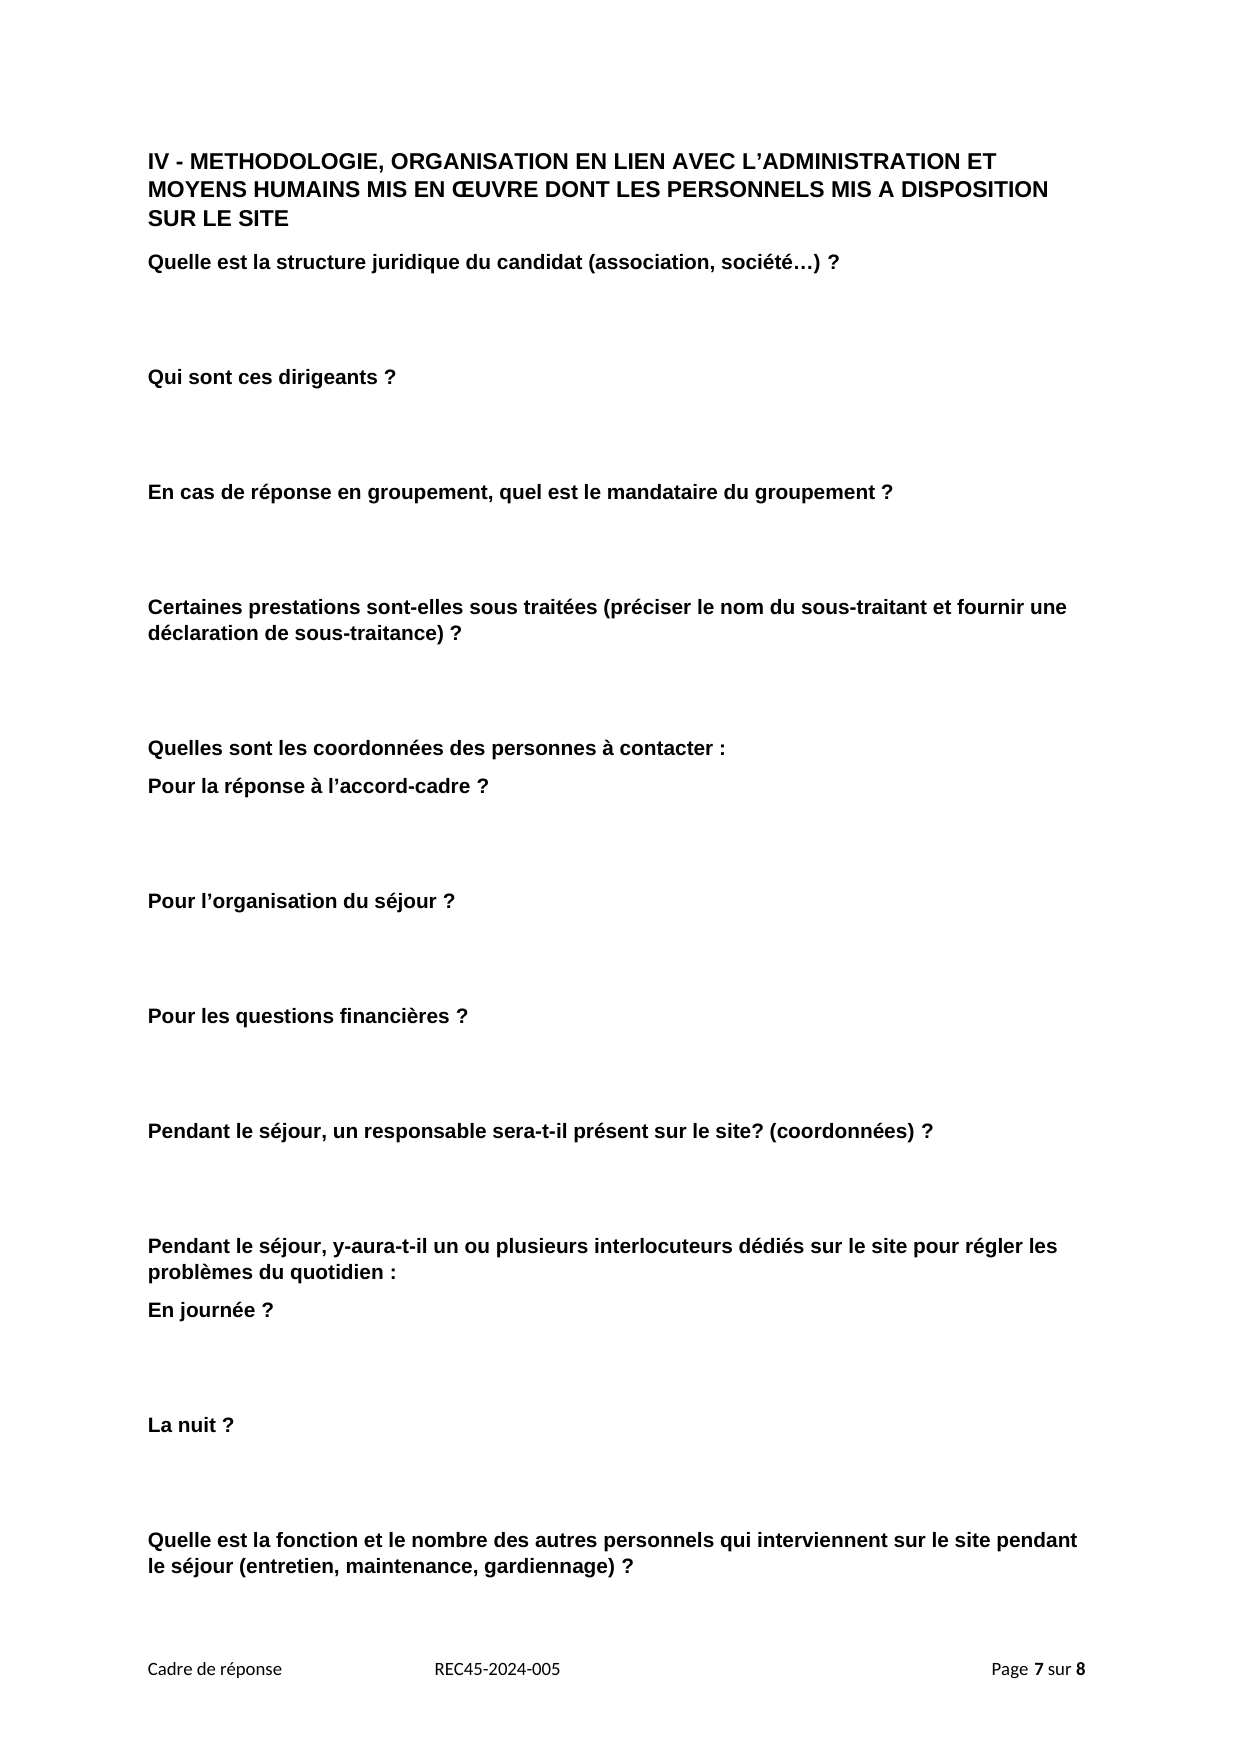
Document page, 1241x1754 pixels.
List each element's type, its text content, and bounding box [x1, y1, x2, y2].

text En cas de réponse en groupement, quel est le mandataire du groupement ? [148, 479, 1093, 503]
text Pour l’organisation du séjour ? [148, 889, 1093, 913]
text En journée ? [148, 1298, 1093, 1322]
text Pour les questions financières ? [148, 1004, 1093, 1028]
text Pendant le séjour, y-aura-t-il un ou plusieurs interlocuteurs dédiés sur le site pour régler les problèmes du quotidien : [148, 1234, 1093, 1283]
text Pour la réponse à l’accord-cadre ? [148, 774, 1093, 798]
text IV - METHODOLOGIE, ORGANISATION EN LIEN AVEC L’ADMINISTRATION ET MOYENS HUMAINS MIS EN ŒUVRE DONT LES PERSONNELS MIS A DISPOSITION SUR LE SITE [148, 148, 1093, 231]
text Qui sont ces dirigeants ? [148, 364, 1093, 388]
text Quelle est la structure juridique du candidat (association, société…) ? [148, 249, 1093, 273]
text Quelles sont les coordonnées des personnes à contacter : [148, 735, 1093, 759]
text Pendant le séjour, un responsable sera-t-il présent sur le site? (coordonnées) ? [148, 1119, 1093, 1143]
text Quelle est la fonction et le nombre des autres personnels qui interviennent sur le site pendant le séjour (entretien, maintenance, gardiennage) ? [148, 1528, 1093, 1578]
text Certaines prestations sont-elles sous traitées (préciser le nom du sous-traitant et fournir une déclaration de sous-traitance) ? [148, 594, 1093, 644]
text La nuit ? [148, 1413, 1093, 1437]
